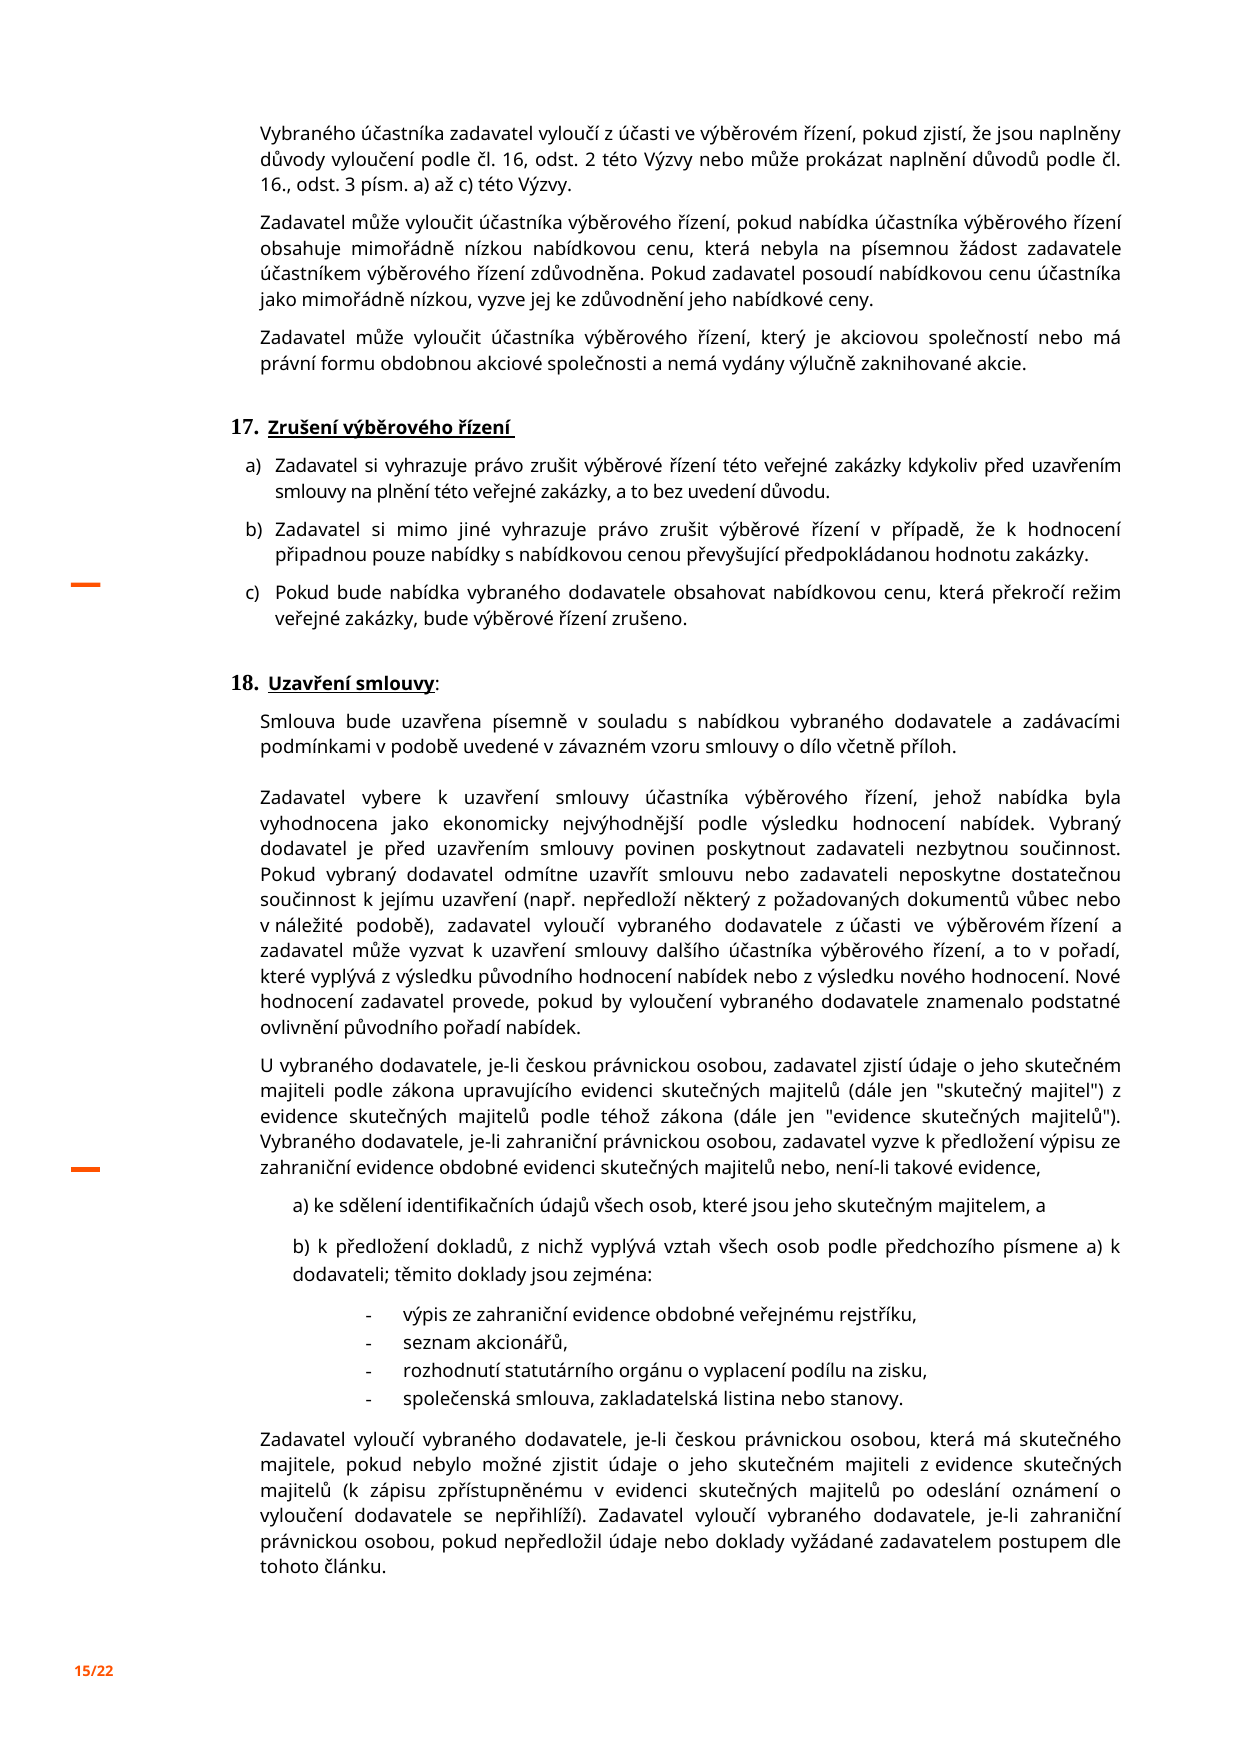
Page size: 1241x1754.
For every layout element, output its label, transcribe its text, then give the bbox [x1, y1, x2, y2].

list Uzavření smlouvy: [230, 669, 1122, 696]
list výpis ze zahraniční evidence obdobné veřejnému rejstříku, [365, 1301, 1122, 1327]
text U vybraného dodavatele, je-li českou právnickou osobou, zadavatel zjistí údaje o jeho skutečném majiteli podle zákona upravujícího evidenci skutečných majitelů (dále jen "skutečný majitel") z evidence skutečných majitelů podle téhož zákona (dále jen "evidence skutečných majitelů"). Vybraného dodavatele, je-li zahraniční právnickou osobou, zadavatel vyzve k předložení výpisu ze zahraniční evidence obdobné evidenci skutečných majitelů nebo, není-li takové evidence, [260, 1052, 1122, 1180]
list rozhodnutí statutárního orgánu o vyplacení podílu na zisku, [365, 1357, 1122, 1383]
text Vybraného účastníka zadavatel vyloučí z účasti ve výběrovém řízení, pokud zjistí, že jsou naplněny důvody vyloučení podle čl. 16, odst. 2 této Výzvy nebo může prokázat naplnění důvodů podle čl. 16., odst. 3 písm. a) až c) této Výzvy. [260, 121, 1122, 197]
text Zadavatel vybere k uzavření smlouvy účastníka výběrového řízení, jehož nabídka byla vyhodnocena jako ekonomicky nejvýhodnější podle výsledku hodnocení nabídek. Vybraný dodavatel je před uzavřením smlouvy povinen poskytnout zadavateli nezbytnou součinnost. Pokud vybraný dodavatel odmítne uzavřít smlouvu nebo zadavateli neposkytne dostatečnou součinnost k jejímu uzavření (např. nepředloží některý z požadovaných dokumentů vůbec nebo v náležité podobě), zadavatel vyloučí vybraného dodavatele z účasti ve výběrovém řízení a zadavatel může vyzvat k uzavření smlouvy dalšího účastníka výběrového řízení, a to v pořadí, které vyplývá z výsledku původního hodnocení nabídek nebo z výsledku nového hodnocení. Nové hodnocení zadavatel provede, pokud by vyloučení vybraného dodavatele znamenalo podstatné ovlivnění původního pořadí nabídek. [260, 784, 1122, 1040]
list Zadavatel si vyhrazuje právo zrušit výběrové řízení této veřejné zakázky kdykoliv před uzavřením smlouvy na plnění této veřejné zakázky, a to bez uvedení důvodu. [245, 453, 1122, 504]
text Zadavatel může vyloučit účastníka výběrového řízení, pokud nabídka účastníka výběrového řízení obsahuje mimořádně nízkou nabídkovou cenu, která nebyla na písemnou žádost zadavatele účastníkem výběrového řízení zdůvodněna. Pokud zadavatel posoudí nabídkovou cenu účastníka jako mimořádně nízkou, vyzve jej ke zdůvodnění jeho nabídkové ceny. [260, 210, 1122, 312]
text b) k předložení dokladů, z nichž vyplývá vztah všech osob podle předchozího písmene a) k dodavateli; těmito doklady jsou zejména: [292, 1233, 1122, 1286]
list Zadavatel si mimo jiné vyhrazuje právo zrušit výběrové řízení v případě, že k hodnocení připadnou pouze nabídky s nabídkovou cenou převyšující předpokládanou hodnotu zakázky. [245, 516, 1122, 567]
list seznam akcionářů, [365, 1329, 1122, 1355]
list společenská smlouva, zakladatelská listina nebo stanovy. [365, 1386, 1122, 1411]
text a) ke sdělení identifikačních údajů všech osob, které jsou jeho skutečným majitelem, a [292, 1192, 1122, 1218]
text Zadavatel může vyloučit účastníka výběrového řízení, který je akciovou společností nebo má právní formu obdobnou akciové společnosti a nemá vydány výlučně zaknihované akcie. [260, 324, 1122, 375]
list Pokud bude nabídka vybraného dodavatele obsahovat nabídkovou cenu, která překročí režim veřejné zakázky, bude výběrové řízení zrušeno. [245, 580, 1122, 631]
text Zadavatel vyloučí vybraného dodavatele, je-li českou právnickou osobou, která má skutečného majitele, pokud nebylo možné zjistit údaje o jeho skutečném majiteli z evidence skutečných majitelů (k zápisu zpřístupněnému v evidenci skutečných majitelů po odeslání oznámení o vyloučení dodavatele se nepřihlíží). Zadavatel vyloučí vybraného dodavatele, je-li zahraniční právnickou osobou, pokud nepředložil údaje nebo doklady vyžádané zadavatelem postupem dle tohoto článku. [260, 1426, 1122, 1579]
list Zrušení výběrového řízení [230, 413, 1122, 440]
text Smlouva bude uzavřena písemně v souladu s nabídkou vybraného dodavatele a zadávacími podmínkami v podobě uvedené v závazném vzoru smlouvy o dílo včetně příloh. [260, 708, 1122, 759]
